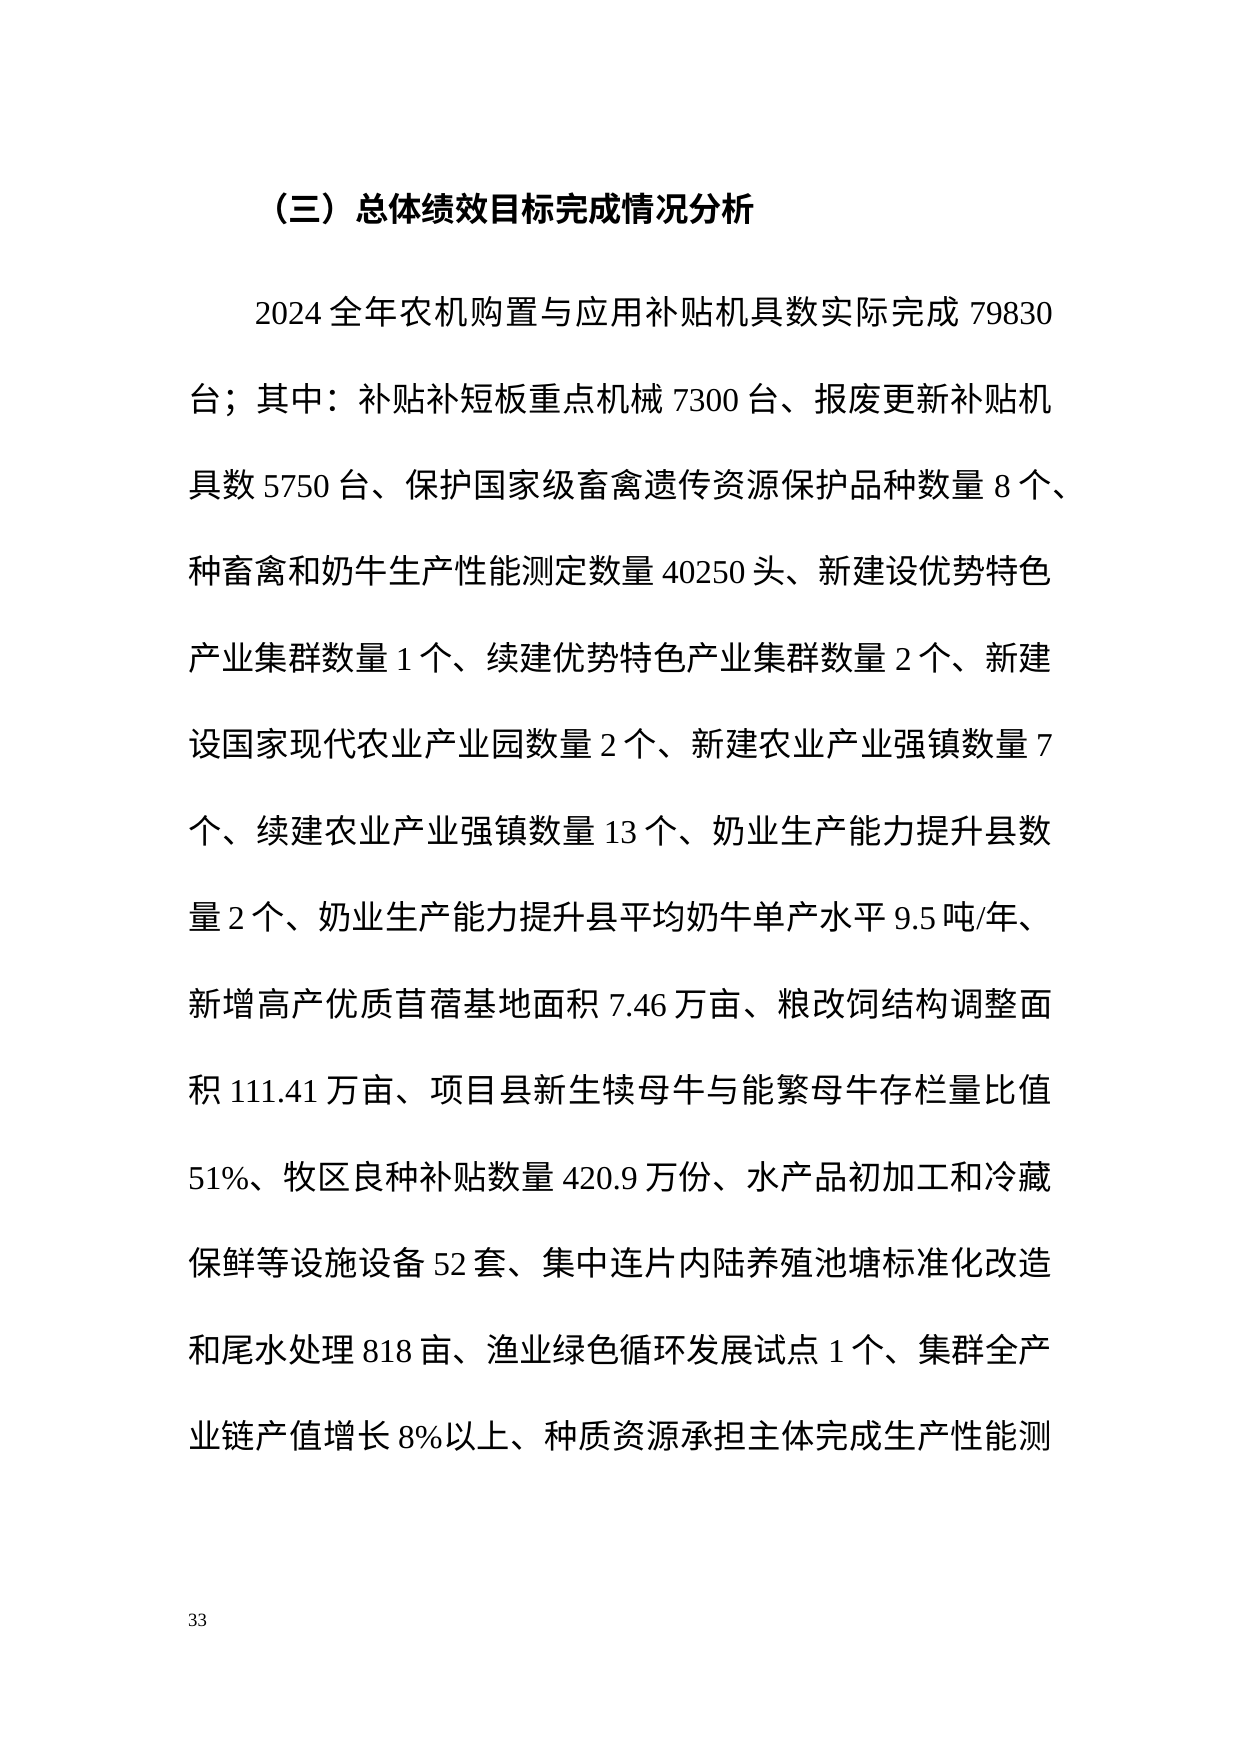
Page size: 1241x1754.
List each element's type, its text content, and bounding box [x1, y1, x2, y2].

list 总体绩效目标完成情况分析 [188, 164, 1052, 250]
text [188, 267, 1052, 1521]
